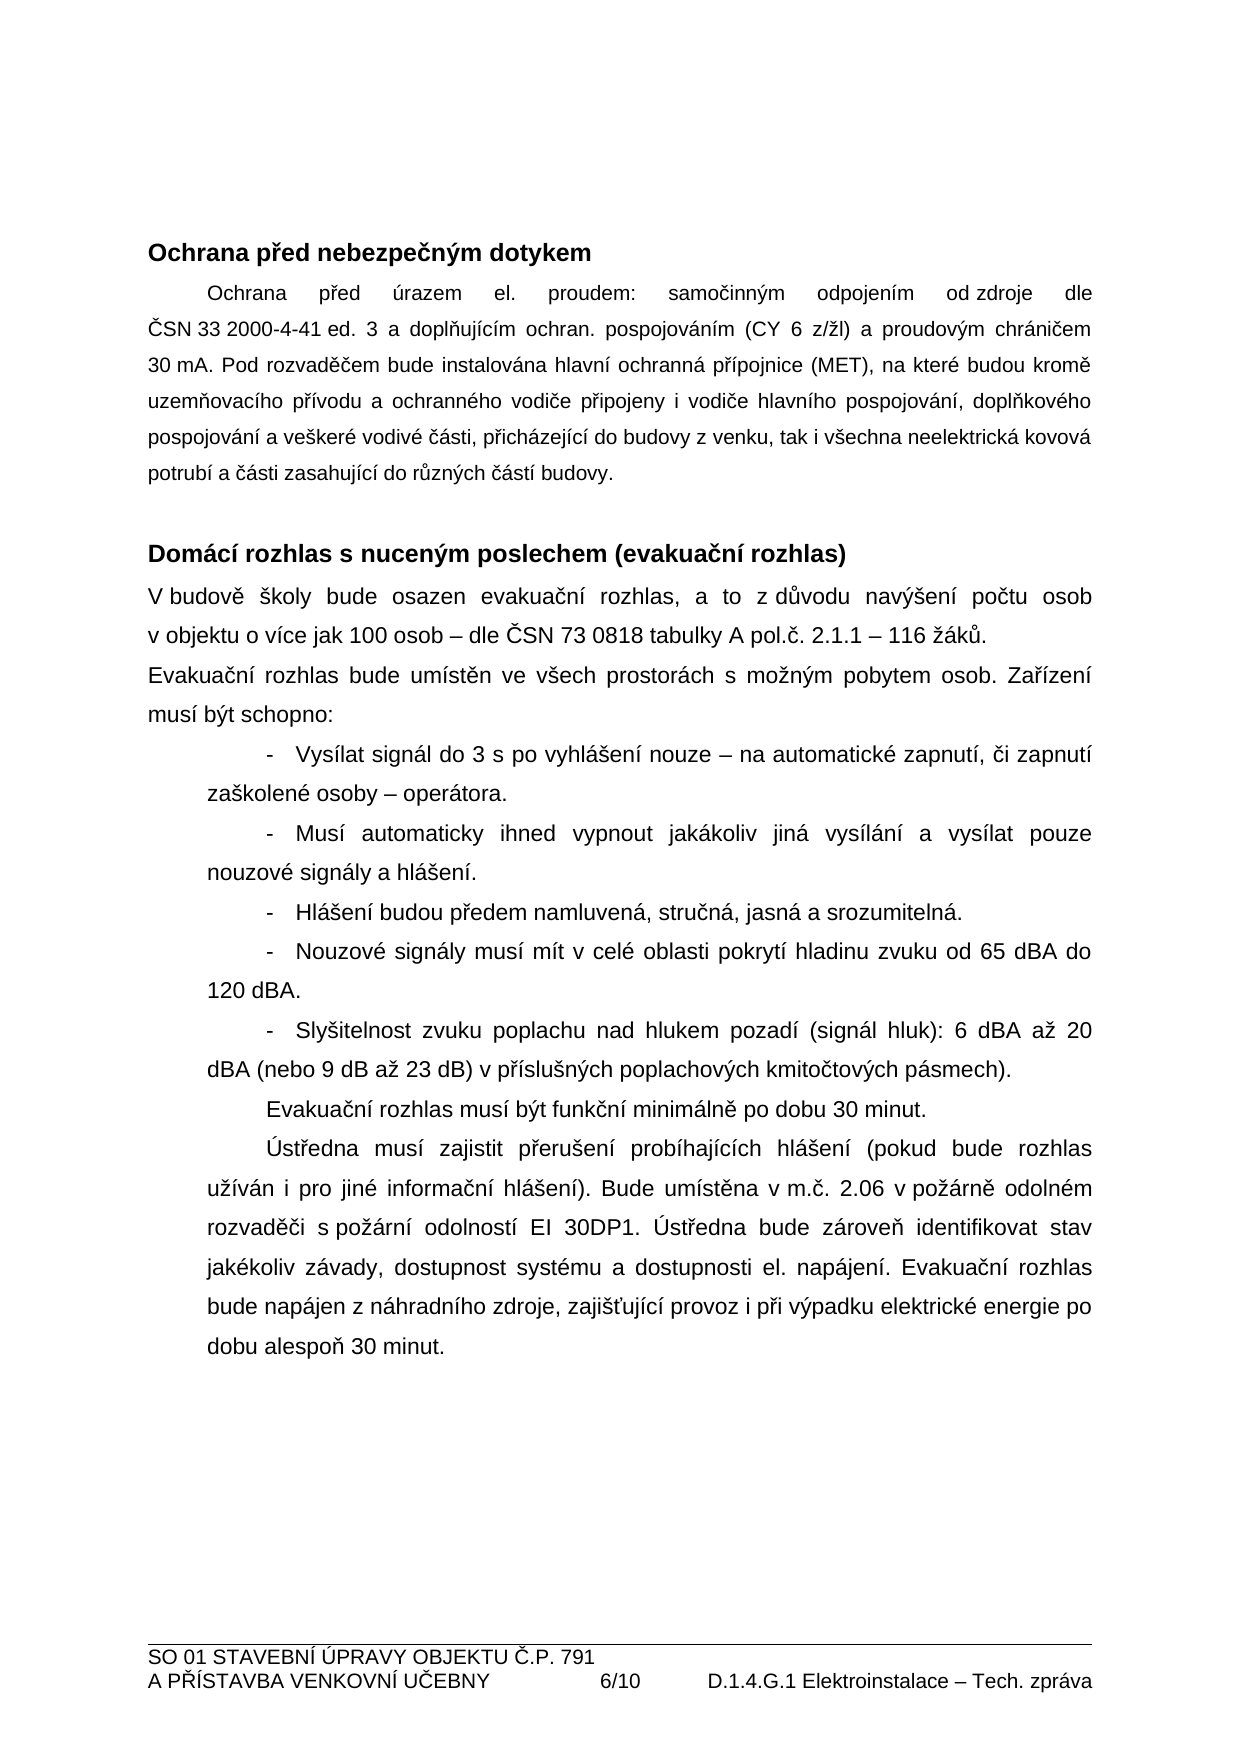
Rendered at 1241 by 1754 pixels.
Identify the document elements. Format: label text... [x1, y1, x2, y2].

text - Nouzové signály musí mít v celé oblasti pokrytí hladinu zvuku od 65 dBA do 120 dBA. [207, 938, 1092, 1004]
text Domácí rozhlas s nuceným poslechem (evakuační rozhlas) [148, 539, 1092, 568]
text - Musí automaticky ihned vypnout jakákoliv jiná vysílání a vysílat pouze nouzové signály a hlášení. [207, 819, 1092, 885]
text - Slyšitelnost zvuku poplachu nad hlukem pozadí (signál hluk): 6 dBA až 20 dBA (nebo 9 dB až 23 dB) v příslušných poplachových kmitočtových pásmech). [207, 1017, 1092, 1083]
subtitle Ochrana před nebezpečným dotykem [148, 238, 1092, 266]
text Ústředna musí zajistit přerušení probíhajících hlášení (pokud bude rozhlas užíván i pro jiné informační hlášení). Bude umístěna v m.č. 2.06 v požárně odolném rozvaděči s požární odolností EI 30DP1. Ústředna bude zároveň identifikovat stav jakékoliv závady, dostupnost systému a dostupnosti el. napájení. Evakuační rozhlas bude napájen z náhradního zdroje, zajišťující provoz i při výpadku elektrické energie po dobu alespoň 30 minut. [207, 1135, 1092, 1359]
text - Hlášení budou předem namluvená, stručná, jasná a srozumitelná. [207, 898, 1092, 925]
text Evakuační rozhlas musí být funkční minimálně po dobu 30 minut. [207, 1096, 1092, 1122]
text V budově školy bude osazen evakuační rozhlas, a to z důvodu navýšení počtu osob v objektu o více jak 100 osob – dle ČSN 73 0818 tabulky A pol.č. 2.1.1 – 116 žáků. [148, 583, 1092, 648]
text Evakuační rozhlas bude umístěn ve všech prostorách s možným pobytem osob. Zařízení musí být schopno: [148, 662, 1092, 727]
text - Vysílat signál do 3 s po vyhlášení nouze – na automatické zapnutí, či zapnutí zaškolené osoby – operátora. [207, 741, 1092, 806]
text Ochrana před úrazem el. proudem: samočinným odpojením od zdroje dle ČSN 33 2000-4-41 ed. 3 a doplňujícím ochran. pospojováním (CY 6 z/žl) a proudovým chráničem 30 mA. Pod rozvaděčem bude instalována hlavní ochranná přípojnice (MET), na které budou kromě uzemňovacího přívodu a ochranného vodiče připojeny i vodiče hlavního pospojování, doplňkového pospojování a veškeré vodivé části, přicházející do budovy z venku, tak i všechna neelektrická kovová potrubí a části zasahující do různých částí budovy. [148, 281, 1092, 484]
